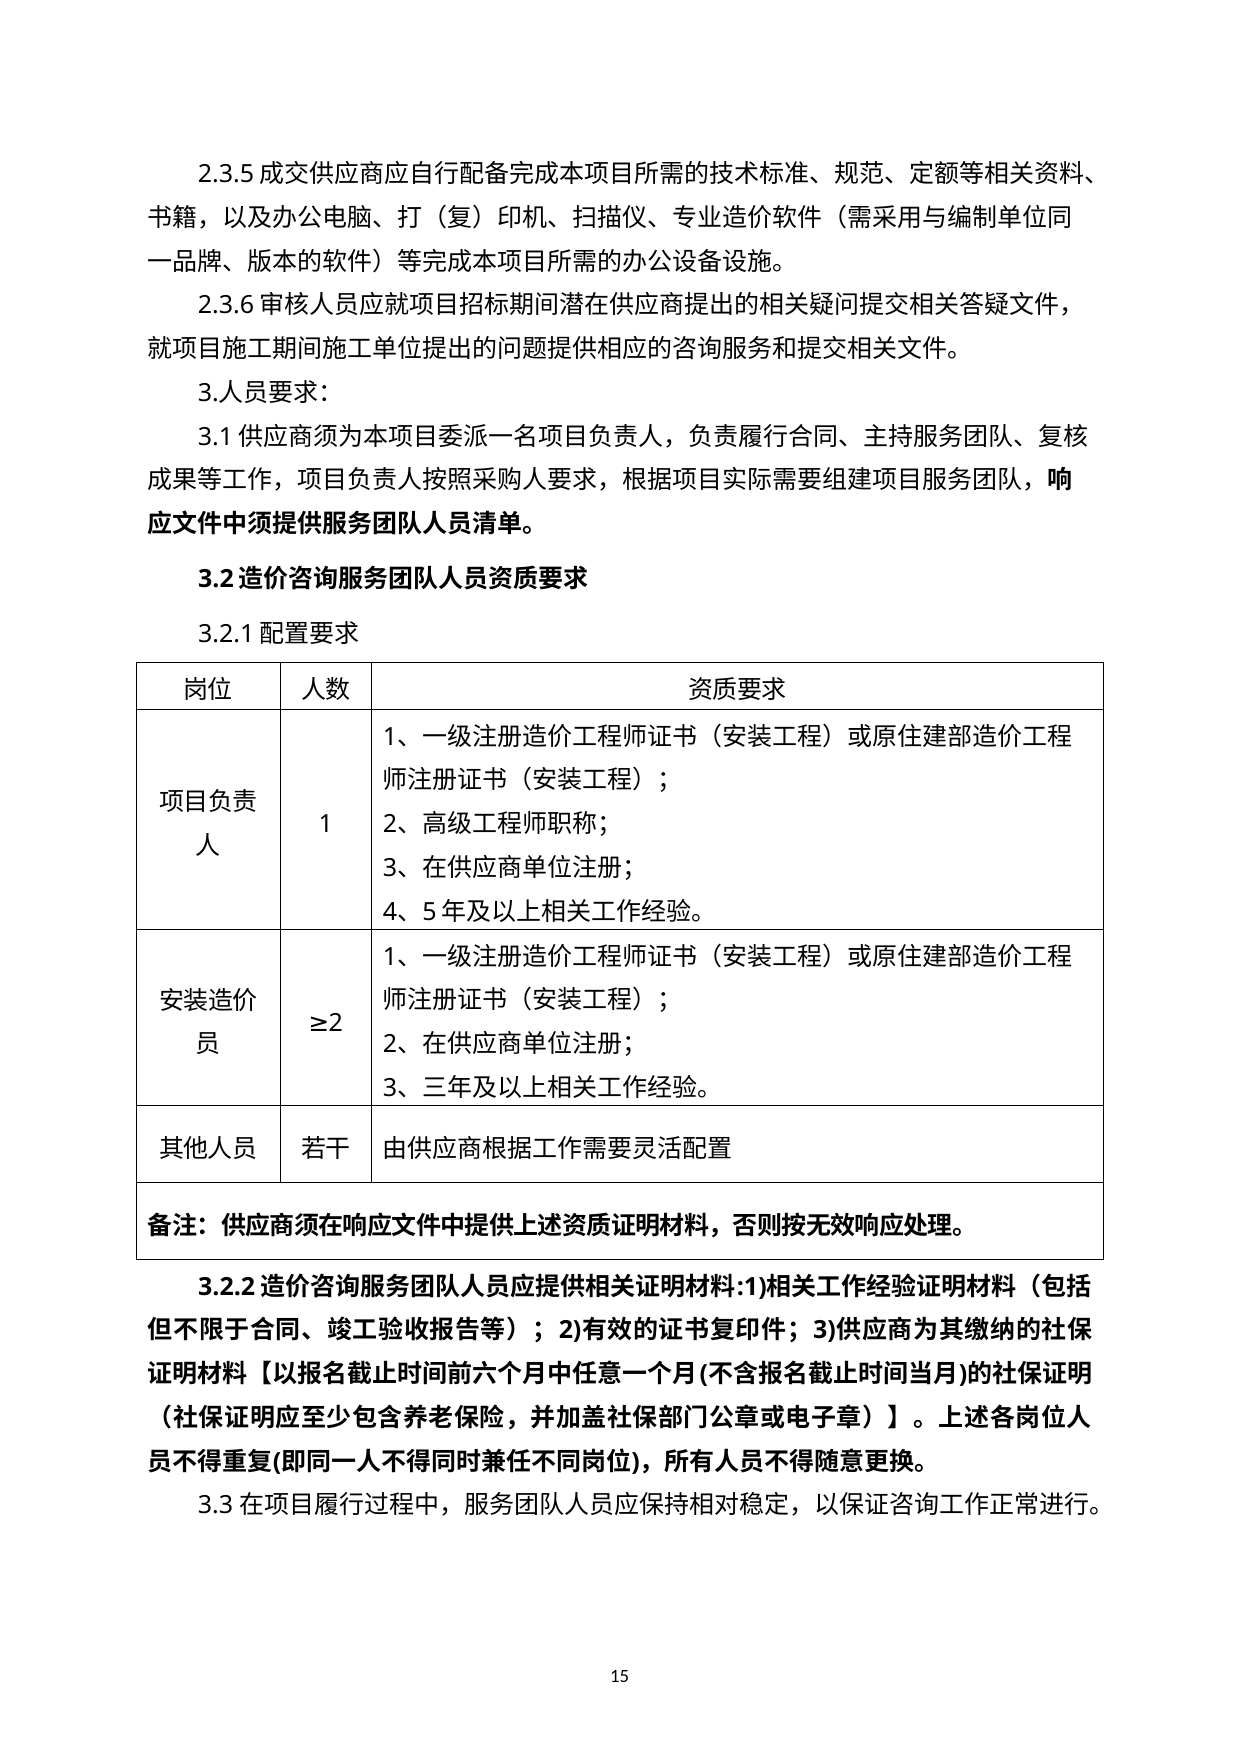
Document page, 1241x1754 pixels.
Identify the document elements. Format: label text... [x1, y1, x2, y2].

table_cell 项目负责人 [137, 710, 280, 929]
table_header 资质要求 [372, 663, 1103, 709]
table_cell 1 [281, 710, 371, 929]
table_cell ≥2 [281, 930, 371, 1105]
text 2.3.6审核人员应就项目招标期间潜在供应商提出的相关疑问提交相关答疑文件，就项目施工期间施工单位提出的问题提供相应的咨询服务和提交相关文件。 [148, 279, 1093, 366]
table_cell 备注：供应商须在响应文件中提供上述资质证明材料，否则按无效响应处理。 [137, 1183, 1103, 1259]
table_header 岗位 [137, 663, 280, 709]
text 3.1供应商须为本项目委派一名项目负责人，负责履行合同、主持服务团队、复核成果等工作，项目负责人按照采购人要求，根据项目实际需要组建项目服务团队，响应文件中须提供服务团队人员清单。 [148, 410, 1093, 541]
text 2.3.5成交供应商应自行配备完成本项目所需的技术标准、规范、定额等相关资料、书籍，以及办公电脑、打（复）印机、扫描仪、专业造价软件（需采用与编制单位同一品牌、版本的软件）等完成本项目所需的办公设备设施。 [148, 148, 1093, 279]
table_cell 其他人员 [137, 1106, 280, 1182]
text 3.2.1配置要求 [148, 607, 1093, 651]
table_cell 1、一级注册造价工程师证书（安装工程）或原住建部造价工程师注册证书（安装工程）； 2、在供应商单位注册； 3、三年及以上相关工作经验。 [372, 930, 1103, 1105]
text 3.人员要求： [148, 366, 1093, 410]
table_cell 若干 [281, 1106, 371, 1182]
text 3.3 在项目履行过程中，服务团队人员应保持相对稳定，以保证咨询工作正常进行。 [148, 1479, 1093, 1522]
text 3.2.2造价咨询服务团队人员应提供相关证明材料:1)相关工作经验证明材料（包括但不限于合同、竣工验收报告等）；2)有效的证书复印件；3)供应商为其缴纳的社保证明材料【以报名截止时间前六个月中任意一个月(不含报名截止时间当月)的社保证明（社保证明应至少包含养老保险，并加盖社保部门公章或电子章）】。上述各岗位人员不得重复(即同一人不得同时兼任不同岗位)，所有人员不得随意更换。 [148, 1260, 1093, 1479]
text 3.2造价咨询服务团队人员资质要求 [148, 552, 1093, 596]
table_cell 由供应商根据工作需要灵活配置 [372, 1106, 1103, 1182]
table_cell 1、一级注册造价工程师证书（安装工程）或原住建部造价工程师注册证书（安装工程）； 2、高级工程师职称； 3、在供应商单位注册； 4、5年及以上相关工作经验。 [372, 710, 1103, 929]
table_cell 安装造价员 [137, 930, 280, 1105]
table_header 人数 [281, 663, 371, 709]
